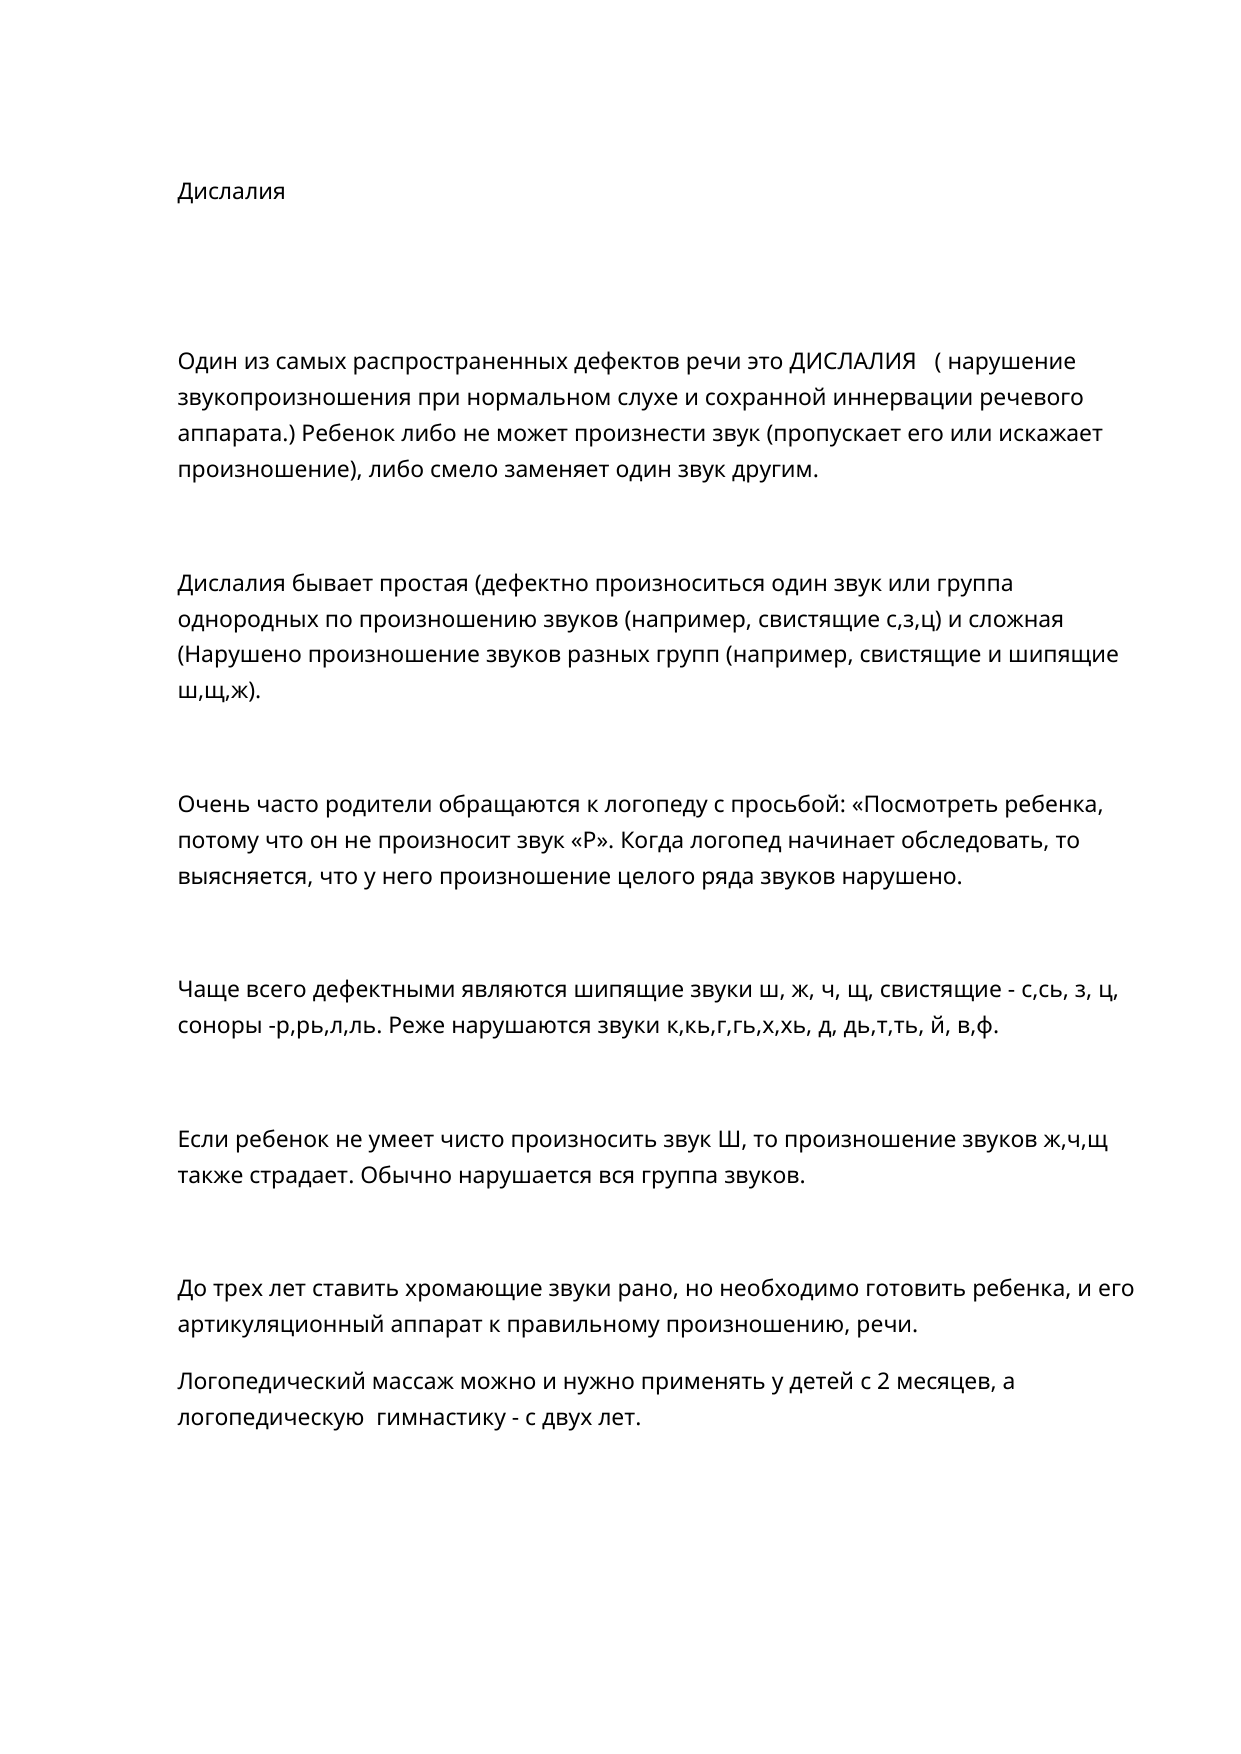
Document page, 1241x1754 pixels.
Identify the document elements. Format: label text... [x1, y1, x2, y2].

text Чаще всего дефектными являются шипящие звуки ш, ж, ч, щ, свистящие - с,сь, з, ц, соноры -р,рь,л,ль. Реже нарушаются звуки к,кь,г,гь,х,хь, д, дь,т,ть, й, в,ф. [177, 973, 1152, 1041]
text Если ребенок не умеет чисто произносить звук Ш, то произношение звуков ж,ч,щ также страдает. Обычно нарушается вся группа звуков. [177, 1123, 1152, 1190]
text Дислалия [177, 175, 1152, 206]
text Очень часто родители обращаются к логопеду с просьбой: «Посмотреть ребенка, потому что он не произносит звук «Р». Когда логопед начинает обследовать, то выясняется, что у него произношение целого ряда звуков нарушено. [177, 788, 1152, 891]
text Один из самых распространенных дефектов речи это ДИСЛАЛИЯ ( нарушение звукопроизношения при нормальном слухе и сохранной иннервации речевого аппарата.) Ребенок либо не может произнести звук (пропускает его или искажает произношение), либо смело заменяет один звук другим. [177, 345, 1152, 484]
text До трех лет ставить хромающие звуки рано, но необходимо готовить ребенка, и его артикуляционный аппарат к правильному произношению, речи. [177, 1272, 1152, 1339]
text Логопедический массаж можно и нужно применять у детей с 2 месяцев, а логопедическую гимнастику - с двух лет. [177, 1365, 1152, 1432]
text Дислалия бывает простая (дефектно произноситься один звук или группа однородных по произношению звуков (например, свистящие с,з,ц) и сложная (Нарушено произношение звуков разных групп (например, свистящие и шипящие ш,щ,ж). [177, 567, 1152, 706]
